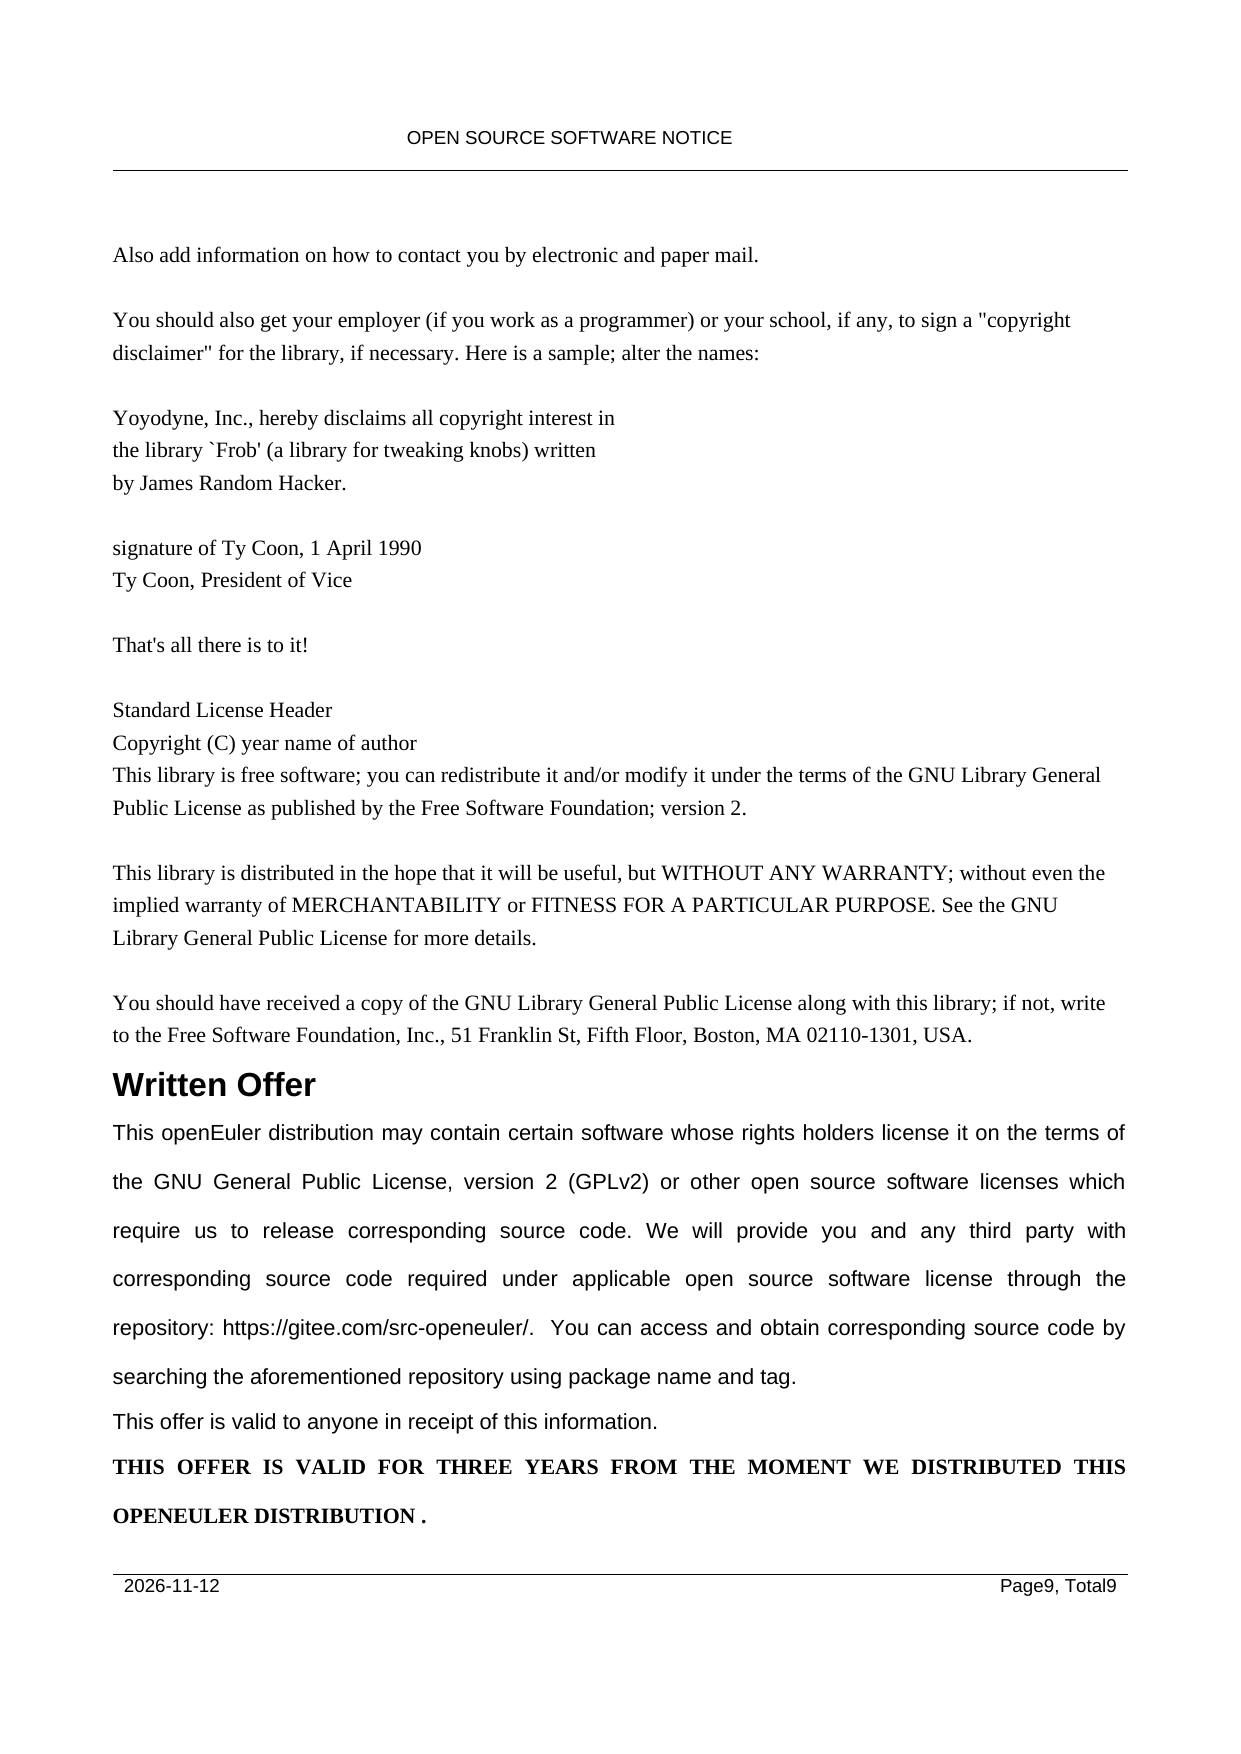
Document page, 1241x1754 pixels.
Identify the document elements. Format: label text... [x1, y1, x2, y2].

text Written Offer [112, 1051, 1128, 1116]
text This openEuler distribution may contain certain software whose rights holders license it on the terms of the GNU General Public License, version 2 (GPLv2) or other open source software licenses which require us to release corresponding source code. We will provide you and any third party with corresponding source code required under applicable open source software license through the repository: https://gitee.com/src-openeuler/. You can access and obtain corresponding source code by searching the aforementioned repository using package name and tag. [112, 1116, 1128, 1393]
text THIS OFFER IS VALID FOR THREE YEARS FROM THE MOMENT WE DISTRIBUTED THIS OPENEULER DISTRIBUTION . [112, 1450, 1128, 1532]
text This offer is valid to anyone in receipt of this information. [112, 1405, 1128, 1438]
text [112, 206, 1128, 1051]
